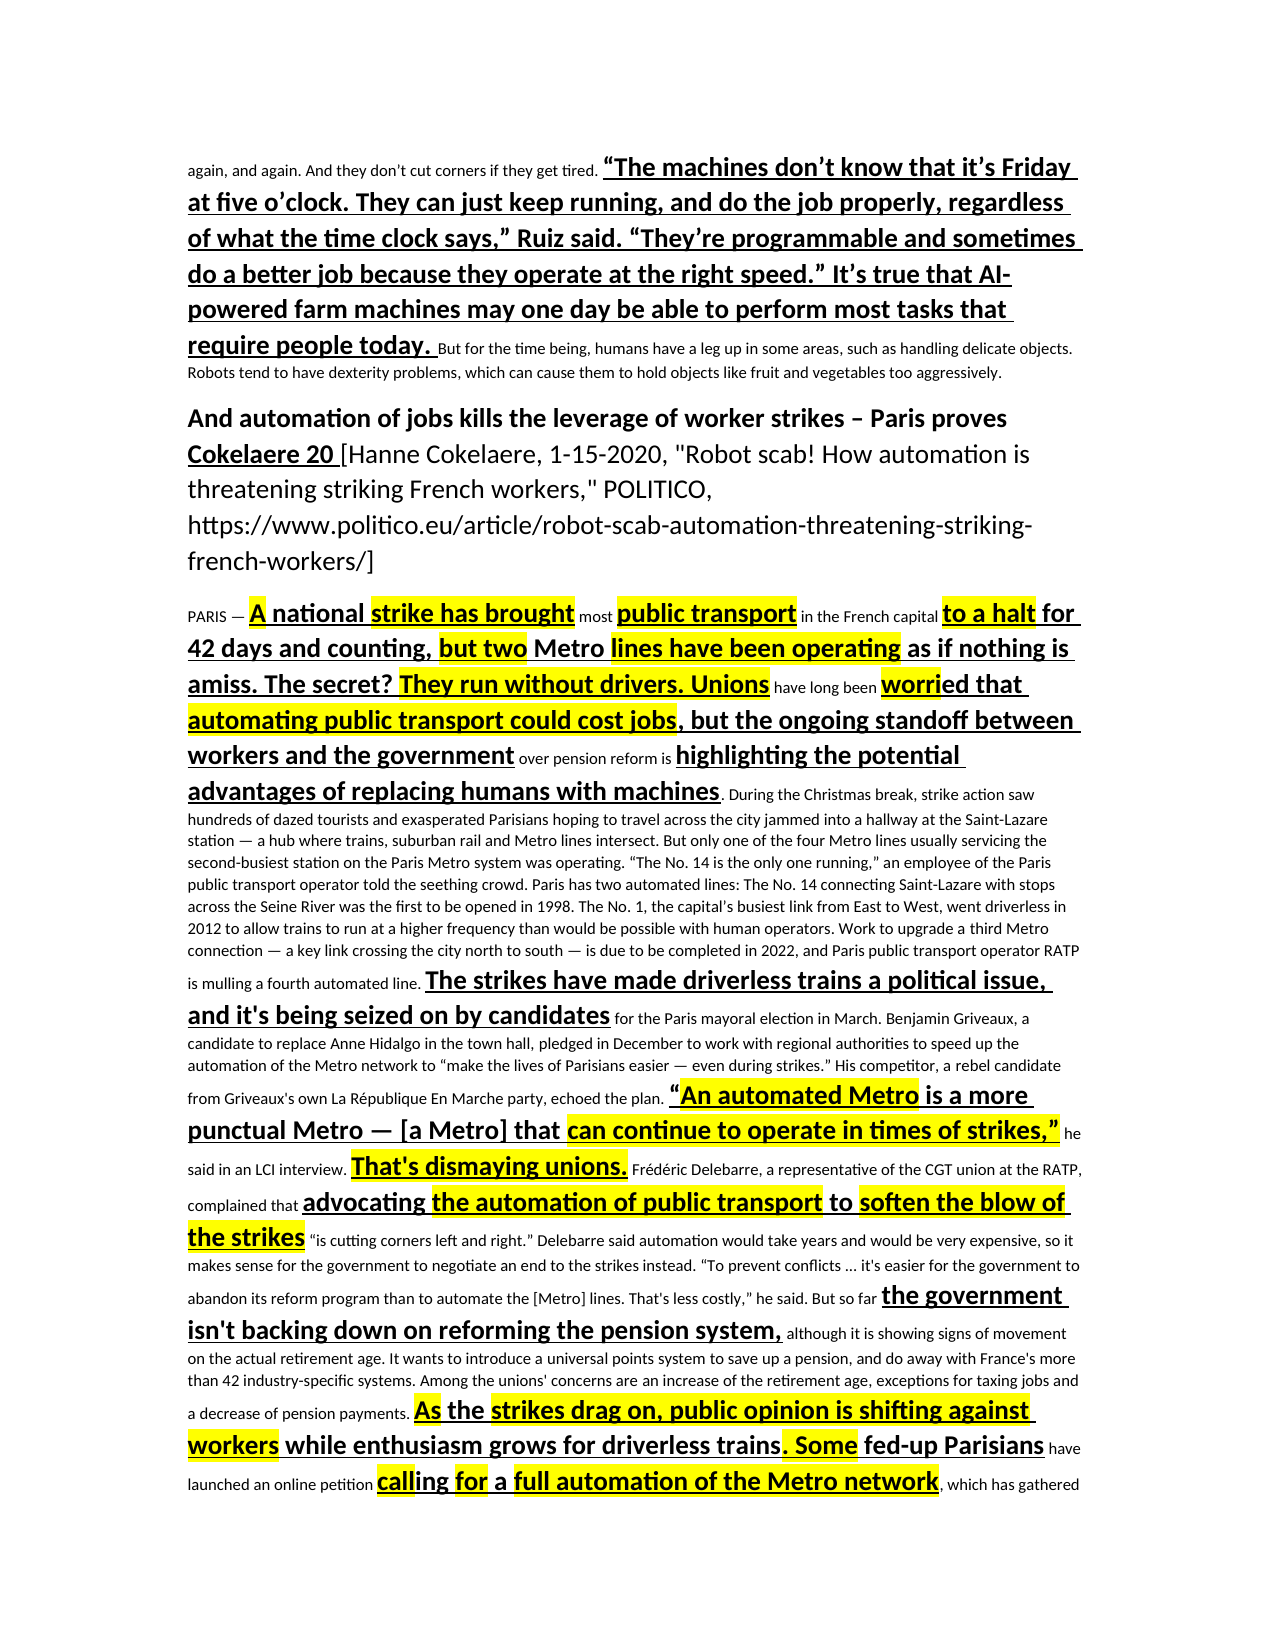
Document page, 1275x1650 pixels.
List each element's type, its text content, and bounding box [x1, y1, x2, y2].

text Cokelaere 20 [Hanne Cokelaere, 1-15-2020, "Robot scab! How automation is threatening striking French workers," POLITICO, https://www.politico.eu/article/robot-scab-automation-threatening-striking-french-workers/] [187, 437, 1087, 577]
subtitle And automation of jobs kills the leverage of worker strikes – Paris proves [187, 401, 1087, 434]
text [187, 596, 1087, 1497]
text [187, 150, 1087, 383]
